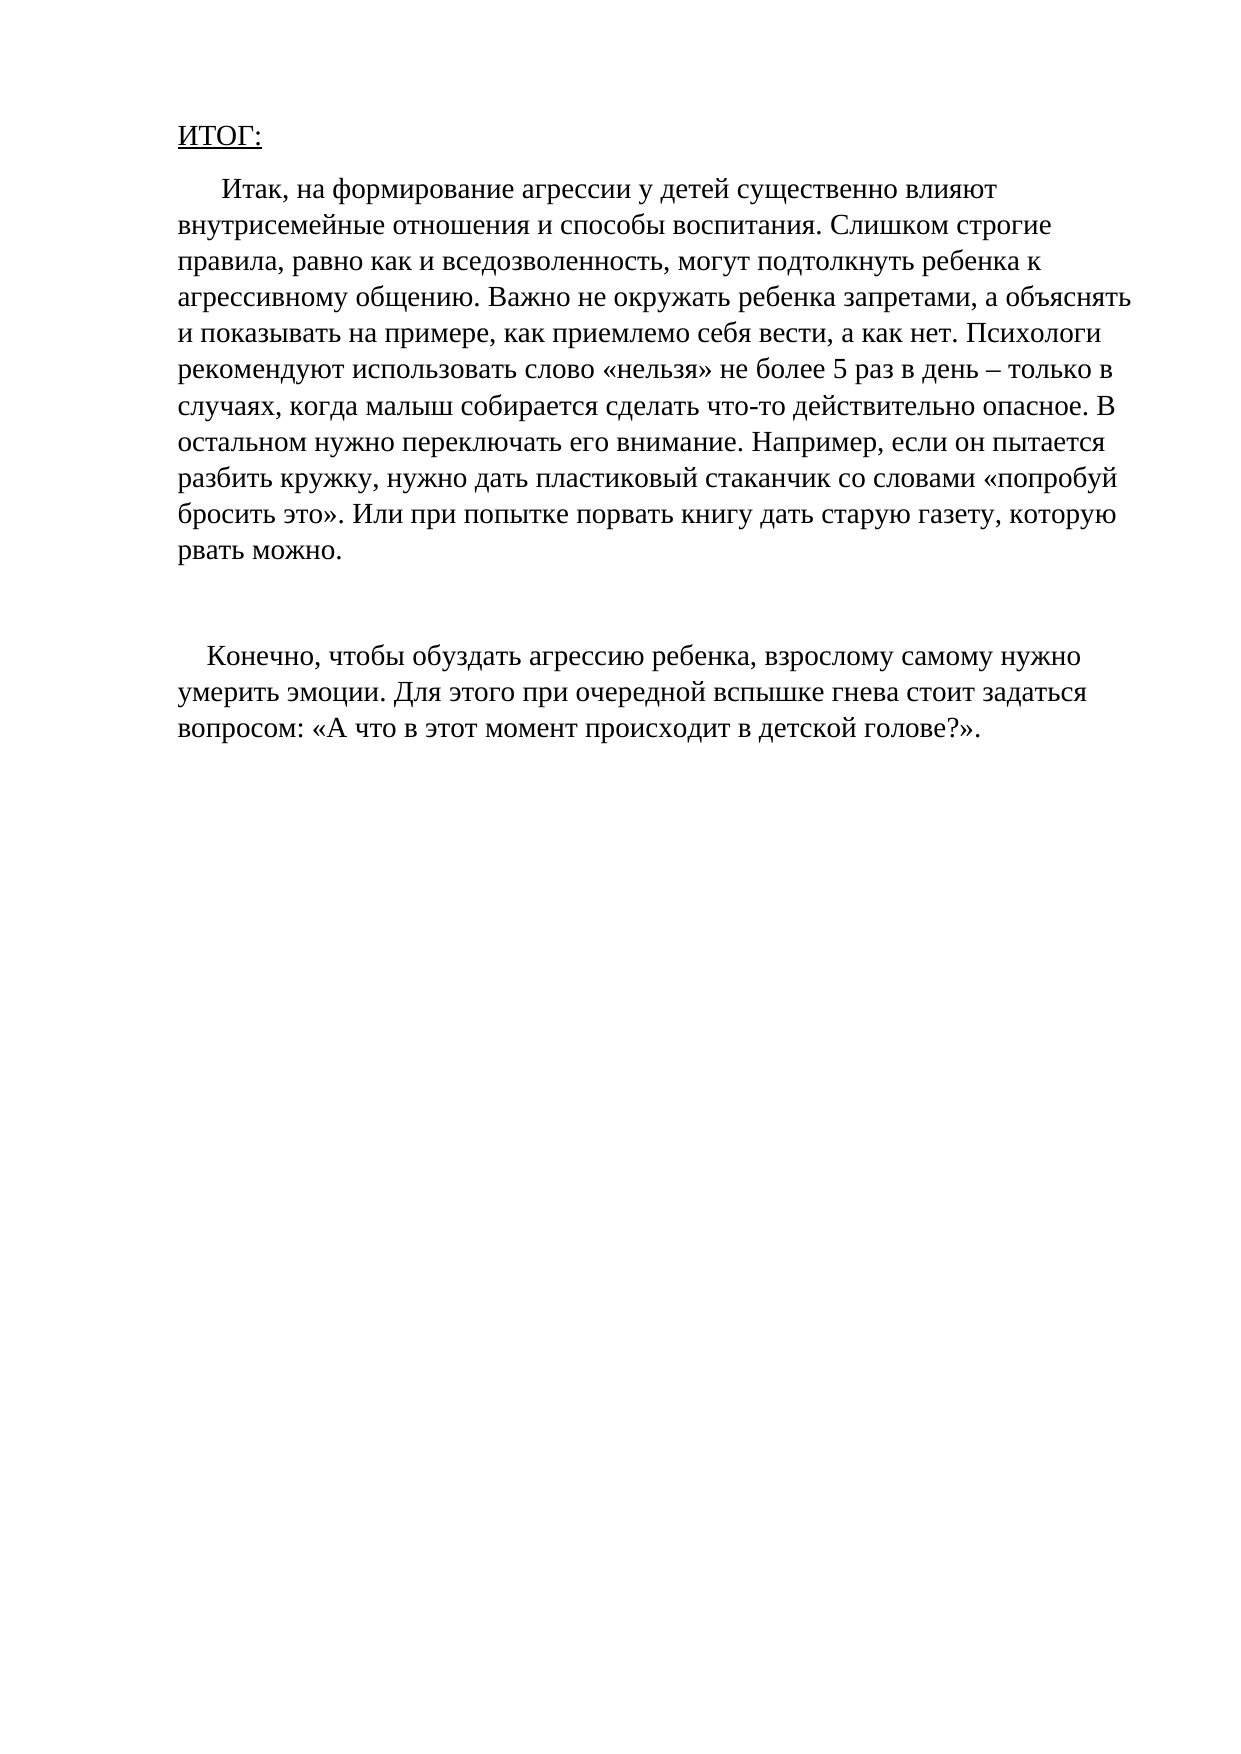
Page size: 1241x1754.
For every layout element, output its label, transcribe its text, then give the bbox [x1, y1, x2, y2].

text ИТОГ: [177, 118, 1152, 152]
text Конечно, чтобы обуздать агрессию ребенка, взрослому самому нужно умерить эмоции. Для этого при очередной вспышке гнева стоит задаться вопросом: «А что в этот момент происходит в детской голове?». [177, 638, 1152, 744]
text Итак, на формирование агрессии у детей существенно влияют внутрисемейные отношения и способы воспитания. Слишком строгие правила, равно как и вседозволенность, могут подтолкнуть ребенка к агрессивному общению. Важно не окружать ребенка запретами, а объяснять и показывать на примере, как приемлемо себя вести, а как нет. Психологи рекомендуют использовать слово «нельзя» не более 5 раз в день – только в случаях, когда малыш собирается сделать что-то действительно опасное. В остальном нужно переключать его внимание. Например, если он пытается разбить кружку, нужно дать пластиковый стаканчик со словами «попробуй бросить это». Или при попытке порвать книгу дать старую газету, которую рвать можно. [177, 171, 1152, 566]
